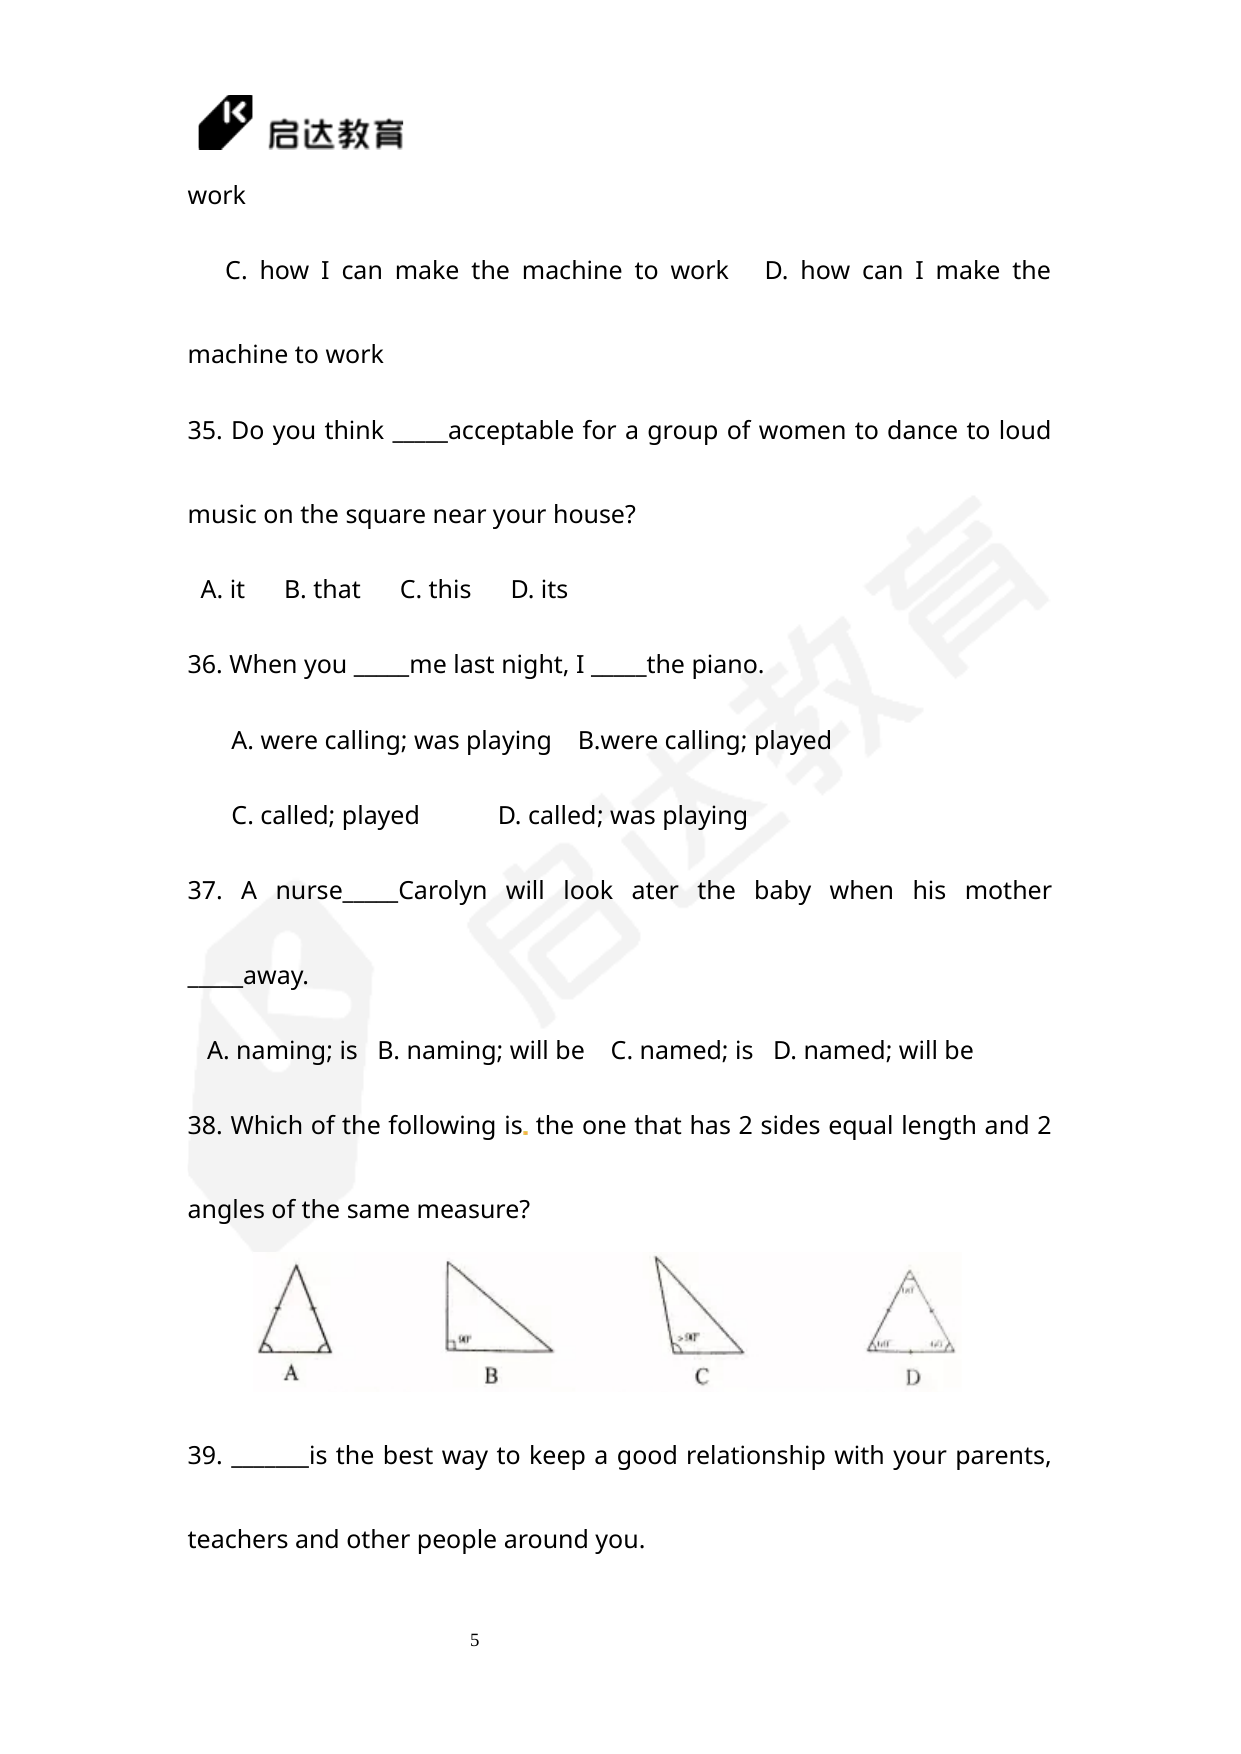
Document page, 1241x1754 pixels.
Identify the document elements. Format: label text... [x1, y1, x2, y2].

text A. it B. that C. this D. its [187, 557, 1053, 622]
text 36. When you _____me last night, I _____the piano. [187, 632, 1053, 697]
text 37. A nurse_____Carolyn will look ater the baby when his mother _____away. [187, 857, 1053, 1007]
text C. called; played D. called; was playing [187, 782, 1053, 847]
text C. how I can make the machine to work D. how can I make the machine to work [187, 237, 1053, 387]
text A. naming; is B. naming; will be C. named; is D. named; will be [187, 1017, 1053, 1082]
text A. how can I make the machine work B. how I can make the machine work [187, 162, 1053, 227]
text A. were calling; was playing B.were calling; played [187, 707, 1053, 772]
picture [198, 95, 404, 150]
text 39. _______is the best way to keep a good relationship with your parents, teachers and other people around you. [187, 1422, 1053, 1571]
picture [253, 1252, 962, 1392]
text 35. Do you think _____acceptable for a group of women to dance to loud music on the square near your house? [187, 397, 1053, 546]
text 38. Which of the following is the one that has 2 sides equal length and 2 angles of the same measure? [187, 1092, 1053, 1242]
